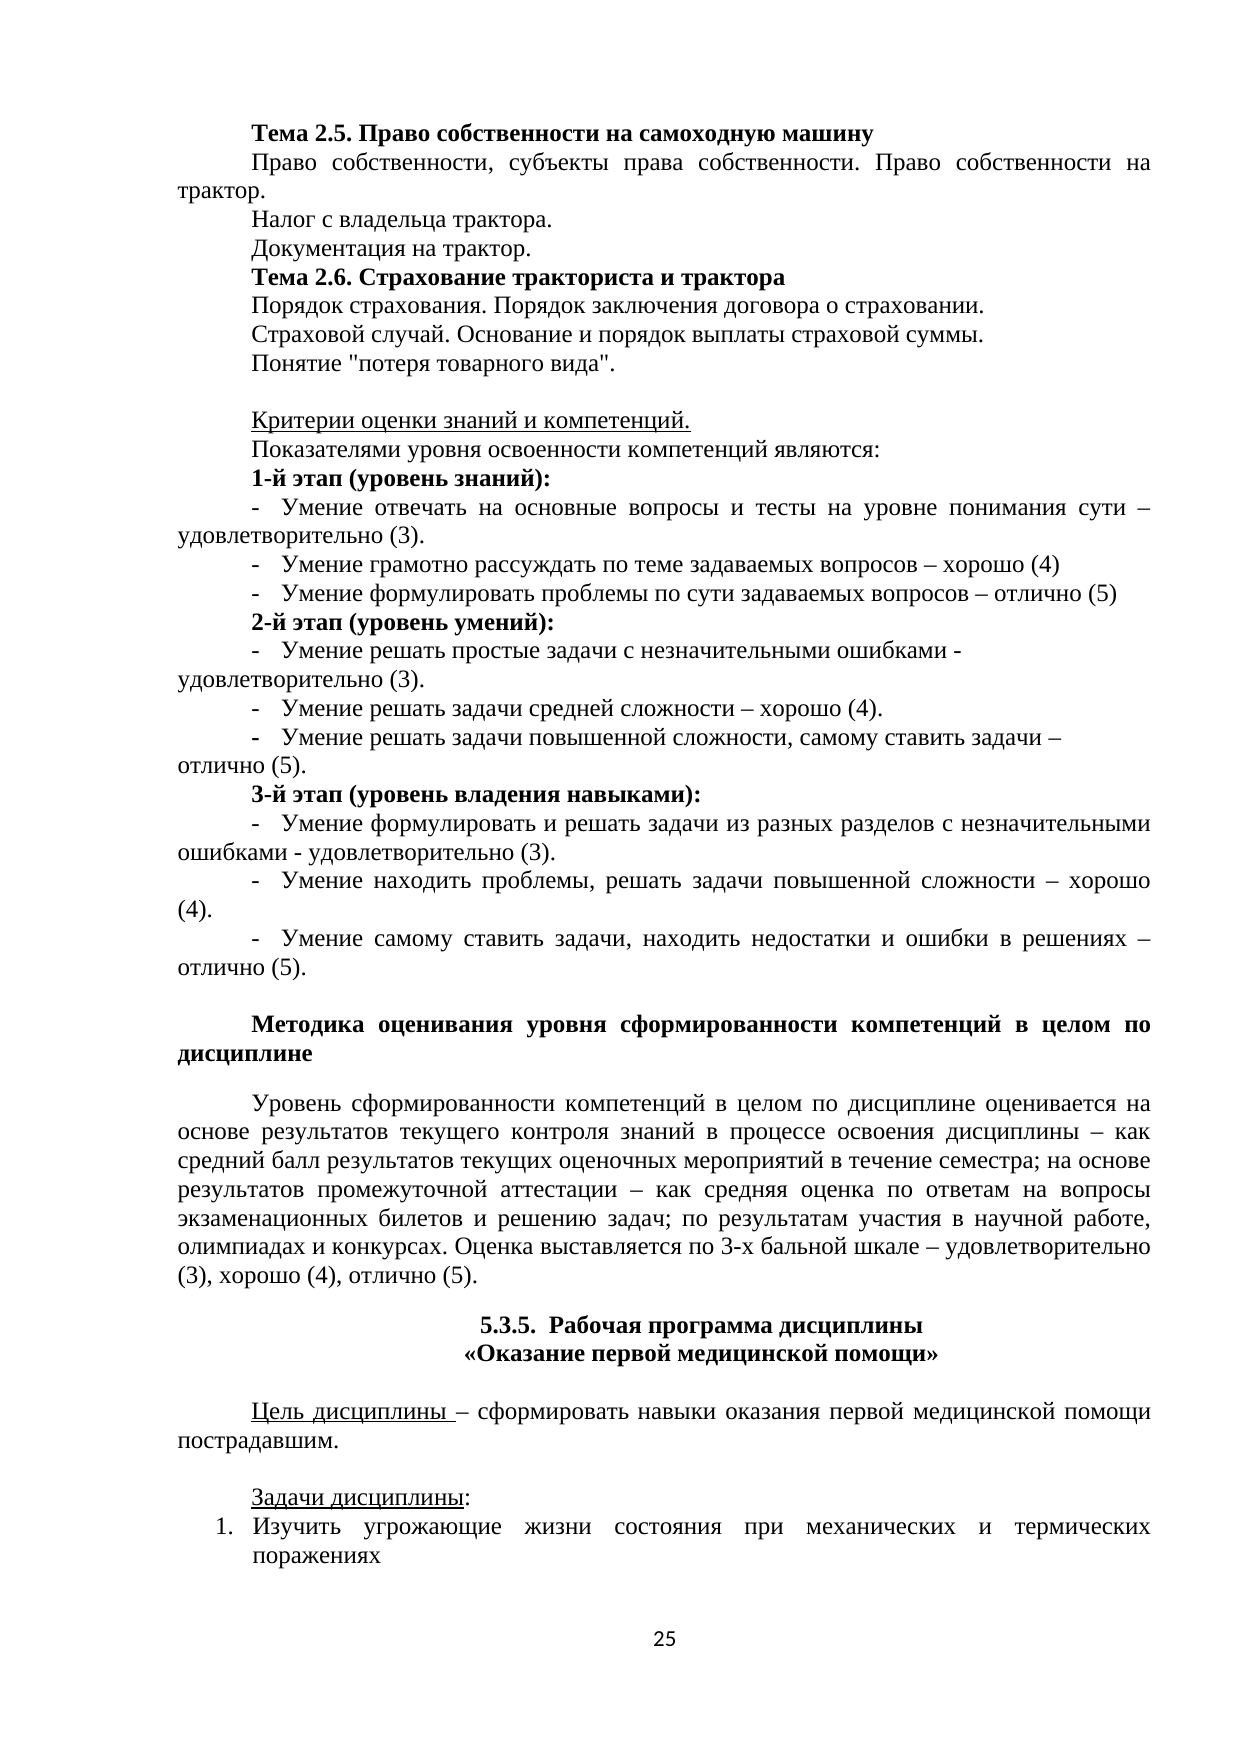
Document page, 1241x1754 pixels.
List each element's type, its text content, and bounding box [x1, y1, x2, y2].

text 2-й этап (уровень умений): [177, 607, 1152, 636]
text «Оказание первой медицинской помощи» [177, 1338, 1152, 1367]
text Критерии оценки знаний и компетенций. [177, 406, 1152, 434]
text Налог с владельца трактора. [177, 204, 1152, 233]
list Умение отвечать на основные вопросы и тесты на уровне понимания сути – удовлетворительно (3). [177, 492, 1152, 549]
text Понятие "потеря товарного вида". [177, 348, 1152, 377]
list Умение формулировать и решать задачи из разных разделов с незначительными ошибками - удовлетворительно (3). [177, 808, 1152, 866]
text Цель дисциплины – сформировать навыки оказания первой медицинской помощи пострадавшим. [177, 1396, 1152, 1453]
text Показателями уровня освоенности компетенций являются: [177, 434, 1152, 463]
text 5.3.5. Рабочая программа дисциплины [177, 1310, 1152, 1338]
text Уровень сформированности компетенций в целом по дисциплине оценивается на основе результатов текущего контроля знаний в процессе освоения дисциплины – как средний балл результатов текущих оценочных мероприятий в течение семестра; на основе результатов промежуточной аттестации – как средняя оценка по ответам на вопросы экзаменационных билетов и решению задач; по результатам участия в научной работе, олимпиадах и конкурсах. Оценка выставляется по 3-х бальной шкале – удовлетворительно (3), хорошо (4), отлично (5). [177, 1088, 1152, 1289]
text Тема 2.5. Право собственности на самоходную машину [177, 118, 1152, 147]
list Умение решать простые задачи с незначительными ошибками -удовлетворительно (3). [177, 636, 1152, 693]
list Умение грамотно рассуждать по теме задаваемых вопросов – хорошо (4) [177, 549, 1152, 578]
text Методика оценивания уровня сформированности компетенций в целом по дисциплине [177, 1009, 1152, 1067]
list Умение формулировать проблемы по сути задаваемых вопросов – отлично (5) [177, 578, 1152, 607]
text Документация на трактор. [177, 233, 1152, 262]
text Задачи дисциплины: [177, 1482, 1152, 1511]
list Умение самому ставить задачи, находить недостатки и ошибки в решениях – отлично (5). [177, 923, 1152, 981]
list Умение решать задачи средней сложности – хорошо (4). [177, 693, 1152, 722]
text Право собственности, субъекты права собственности. Право собственности на трактор. [177, 147, 1152, 204]
text Тема 2.6. Страхование тракториста и трактора [177, 262, 1152, 291]
text 3-й этап (уровень владения навыками): [177, 779, 1152, 808]
list Умение находить проблемы, решать задачи повышенной сложности – хорошо (4). [177, 866, 1152, 923]
list Умение решать задачи повышенной сложности, самому ставить задачи – отлично (5). [177, 722, 1152, 779]
text Страховой случай. Основание и порядок выплаты страховой суммы. [177, 319, 1152, 348]
text 1-й этап (уровень знаний): [177, 463, 1152, 492]
list Изучить угрожающие жизни состояния при механических и термических поражениях [215, 1511, 1152, 1568]
text Порядок страхования. Порядок заключения договора о страховании. [177, 291, 1152, 319]
